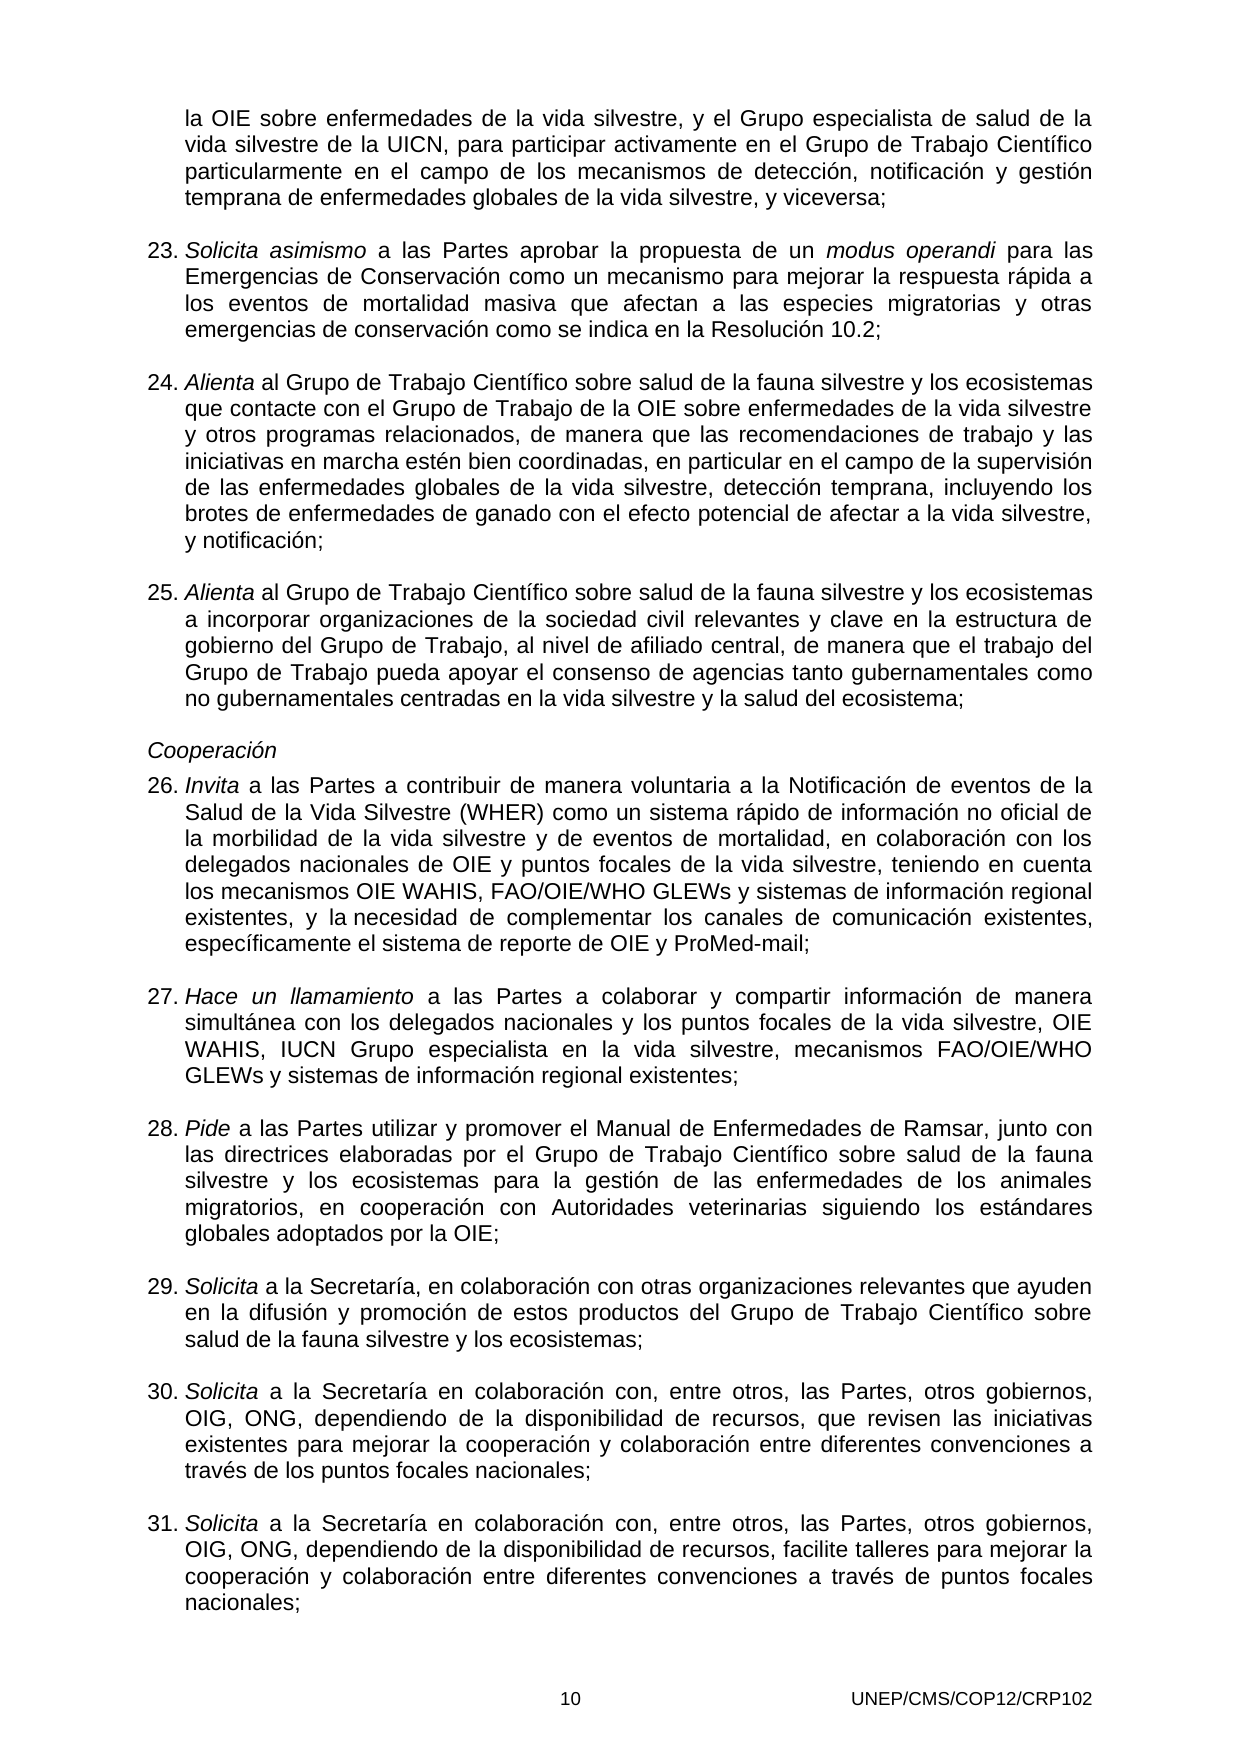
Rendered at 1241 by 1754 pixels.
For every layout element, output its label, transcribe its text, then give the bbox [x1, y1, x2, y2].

list Solicita asimismo a las Partes aprobar la propuesta de un modus operandi para las Emergencias de Conservación como un mecanismo para mejorar la respuesta rápida a los eventos de mortalidad masiva que afectan a las especies migratorias y otras emergencias de conservación como se indica en la Resolución 10.2; [147, 237, 1093, 342]
list Invita a las Partes a contribuir de manera voluntaria a la Notificación de eventos de la Salud de la Vida Silvestre (WHER) como un sistema rápido de información no oficial de la morbilidad de la vida silvestre y de eventos de mortalidad, en colaboración con los delegados nacionales de OIE y puntos focales de la vida silvestre, teniendo en cuenta los mecanismos OIE WAHIS, FAO/OIE/WHO GLEWs y sistemas de información regional existentes, y la necesidad de complementar los canales de comunicación existentes, específicamente el sistema de reporte de OIE y ProMed-mail; [147, 772, 1093, 957]
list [147, 105, 1093, 210]
list Alienta al Grupo de Trabajo Científico sobre salud de la fauna silvestre y los ecosistemas a incorporar organizaciones de la sociedad civil relevantes y clave en la estructura de gobierno del Grupo de Trabajo, al nivel de afiliado central, de manera que el trabajo del Grupo de Trabajo pueda apoyar el consenso de agencias tanto gubernamentales como no gubernamentales centradas en la vida silvestre y la salud del ecosistema; [147, 579, 1093, 711]
list Alienta al Grupo de Trabajo Científico sobre salud de la fauna silvestre y los ecosistemas que contacte con el Grupo de Trabajo de la OIE sobre enfermedades de la vida silvestre y otros programas relacionados, de manera que las recomendaciones de trabajo y las iniciativas en marcha estén bien coordinadas, en particular en el campo de la supervisión de las enfermedades globales de la vida silvestre, detección temprana, incluyendo los brotes de enfermedades de ganado con el efecto potencial de afectar a la vida silvestre, y notificación; [147, 368, 1093, 553]
text Cooperación [147, 737, 1093, 764]
list Hace un llamamiento a las Partes a colaborar y compartir información de manera simultánea con los delegados nacionales y los puntos focales de la vida silvestre, OIE WAHIS, IUCN Grupo especialista en la vida silvestre, mecanismos FAO/OIE/WHO GLEWs y sistemas de información regional existentes; [147, 983, 1093, 1088]
list Solicita a la Secretaría en colaboración con, entre otros, las Partes, otros gobiernos, OIG, ONG, dependiendo de la disponibilidad de recursos, que revisen las iniciativas existentes para mejorar la cooperación y colaboración entre diferentes convenciones a través de los puntos focales nacionales; [147, 1378, 1093, 1484]
list Pide a las Partes utilizar y promover el Manual de Enfermedades de Ramsar, junto con las directrices elaboradas por el Grupo de Trabajo Científico sobre salud de la fauna silvestre y los ecosistemas para la gestión de las enfermedades de los animales migratorios, en cooperación con Autoridades veterinarias siguiendo los estándares globales adoptados por la OIE; [147, 1115, 1093, 1247]
list Solicita a la Secretaría en colaboración con, entre otros, las Partes, otros gobiernos, OIG, ONG, dependiendo de la disponibilidad de recursos, facilite talleres para mejorar la cooperación y colaboración entre diferentes convenciones a través de puntos focales nacionales; [147, 1510, 1093, 1616]
list Solicita a la Secretaría, en colaboración con otras organizaciones relevantes que ayuden en la difusión y promoción de estos productos del Grupo de Trabajo Científico sobre salud de la fauna silvestre y los ecosistemas; [147, 1273, 1093, 1352]
